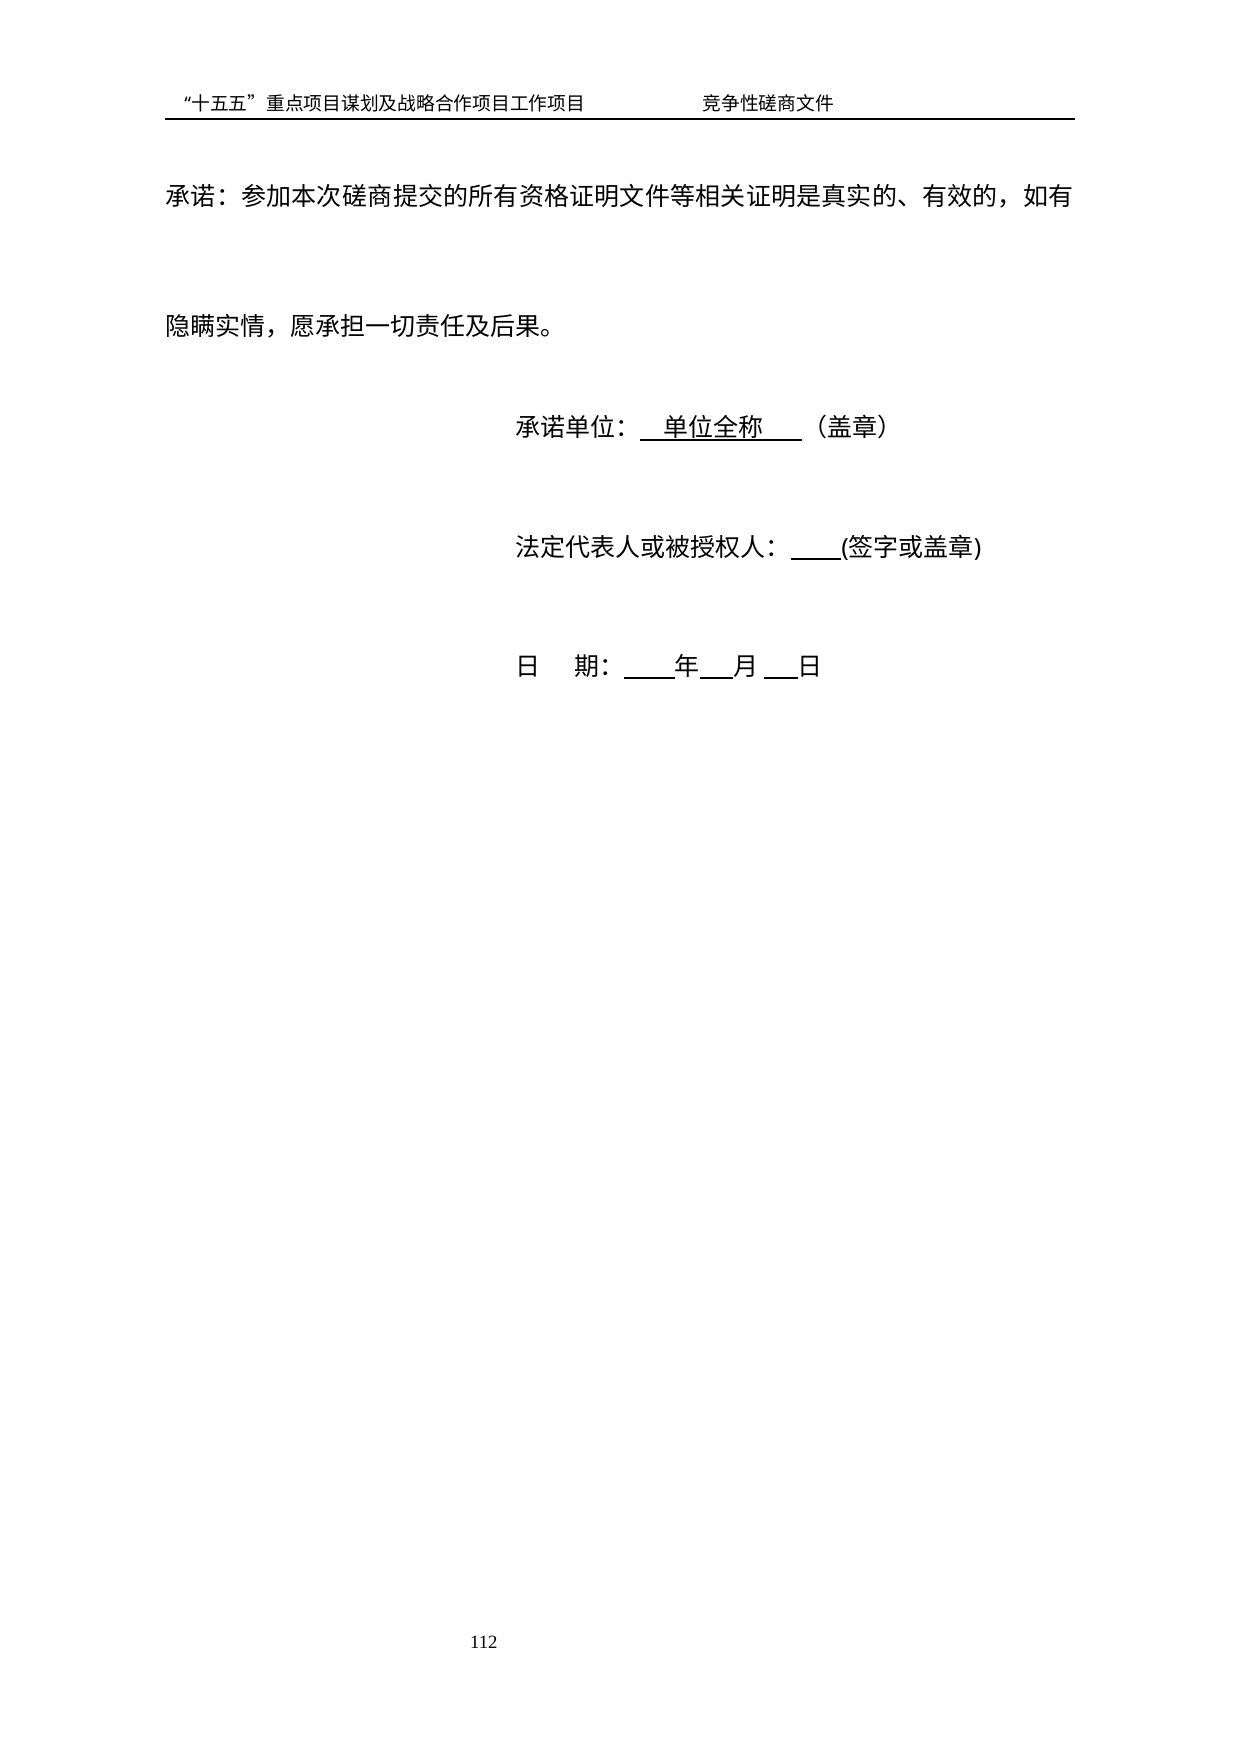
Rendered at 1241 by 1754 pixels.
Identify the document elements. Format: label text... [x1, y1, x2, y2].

text 承诺单位： 单位全称 （盖章） [165, 393, 1075, 458]
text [165, 162, 1075, 357]
text 日 期： 年 月 日 [165, 632, 1075, 697]
text 法定代表人或被授权人： (签字或盖章) [165, 513, 1075, 578]
